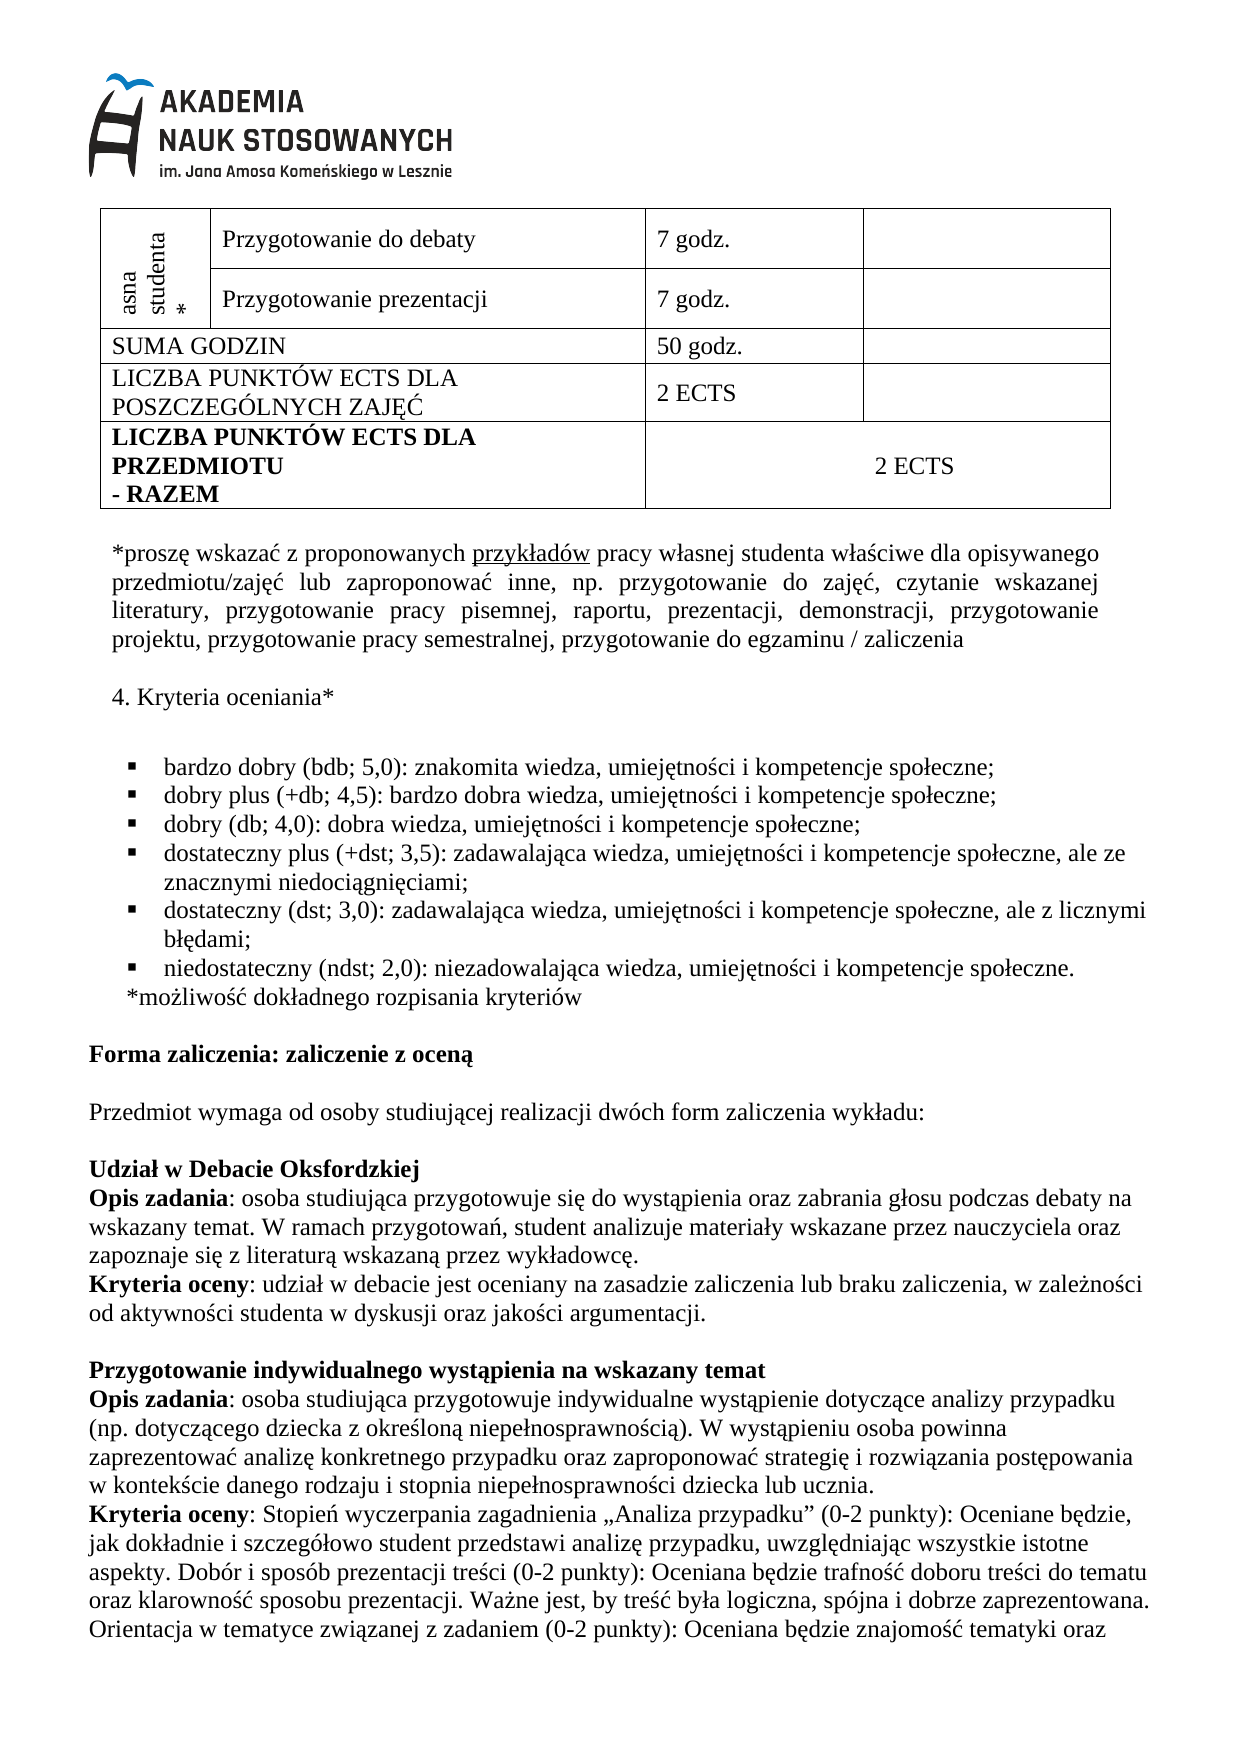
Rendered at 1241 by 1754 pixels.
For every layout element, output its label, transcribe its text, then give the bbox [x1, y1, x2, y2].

table_cell [646, 422, 863, 508]
text Przedmiot wymaga od osoby studiującej realizacji dwóch form zaliczenia wykładu: [89, 1097, 1152, 1126]
list dobry plus (+db; 4,5): bardzo dobra wiedza, umiejętności i kompetencje społeczne; [126, 781, 1152, 809]
table_cell [864, 364, 1110, 421]
table_cell [864, 329, 1110, 362]
text Przygotowanie indywidualnego wystąpienia na wskazany temat [89, 1356, 1152, 1384]
table_cell 2 ECTS [863, 422, 1110, 508]
table_cell [864, 209, 1110, 268]
table_cell LICZBA PUNKTÓW ECTS DLA POSZCZEGÓLNYCH ZAJĘĆ [101, 364, 645, 421]
table_cell [864, 269, 1110, 328]
table_cell *proszę wskazać z proponowanych przykładów pracy własnej studenta właściwe dla opisywanego przedmiotu/zajęć lub zaproponować inne, np. przygotowanie do zajęć, czytanie wskazanej literatury, przygotowanie pracy pisemnej, raportu, prezentacji, demonstracji, przygotowanie projektu, przygotowanie pracy semestralnej, przygotowanie do egzaminu / zaliczenia 4. Kryteria oceniania* [100, 509, 1111, 711]
text Opis zadania: osoba studiująca przygotowuje się do wystąpienia oraz zabrania głosu podczas debaty na wskazany temat. W ramach przygotowań, student analizuje materiały wskazane przez nauczyciela oraz zapoznaje się z literaturą wskazaną przez wykładowcę. [89, 1183, 1152, 1269]
list bardzo dobry (bdb; 5,0): znakomita wiedza, umiejętności i kompetencje społeczne; [126, 752, 1152, 781]
list dostateczny plus (+dst; 3,5): zadawalająca wiedza, umiejętności i kompetencje społeczne, ale ze znacznymi niedociągnięciami; [126, 838, 1152, 896]
picture [88, 73, 452, 180]
table_cell Praca własna studenta* [101, 209, 210, 328]
list niedostateczny (ndst; 2,0): niezadowalająca wiedza, umiejętności i kompetencje społeczne. [126, 953, 1152, 982]
text Kryteria oceny: udział w debacie jest oceniany na zasadzie zaliczenia lub braku zaliczenia, w zależności od aktywności studenta w dyskusji oraz jakości argumentacji. [89, 1269, 1152, 1327]
text Opis zadania: osoba studiująca przygotowuje indywidualne wystąpienie dotyczące analizy przypadku (np. dotyczącego dziecka z określoną niepełnosprawnością). W wystąpieniu osoba powinna zaprezentować analizę konkretnego przypadku oraz zaproponować strategię i rozwiązania postępowania w kontekście danego rodzaju i stopnia niepełnosprawności dziecka lub ucznia. [89, 1384, 1152, 1499]
table_cell 7 godz. [646, 209, 863, 268]
table_cell SUMA GODZIN [101, 329, 645, 362]
table_cell Przygotowanie prezentacji [211, 269, 645, 328]
table_cell Przygotowanie do debaty [211, 209, 645, 268]
text *możliwość dokładnego rozpisania kryteriów [126, 982, 1152, 1011]
table_cell 2 ECTS [646, 364, 863, 421]
text Udział w Debacie Oksfordzkiej [89, 1154, 1152, 1183]
table_cell 7 godz. [646, 269, 863, 328]
table_cell 50 godz. [646, 329, 863, 362]
table_cell LICZBA PUNKTÓW ECTS DLA PRZEDMIOTU - RAZEM [101, 422, 645, 508]
list dobry (db; 4,0): dobra wiedza, umiejętności i kompetencje społeczne; [126, 809, 1152, 838]
list dostateczny (dst; 3,0): zadawalająca wiedza, umiejętności i kompetencje społeczne, ale z licznymi błędami; [126, 896, 1152, 953]
text Forma zaliczenia: zaliczenie z oceną [89, 1039, 1152, 1068]
